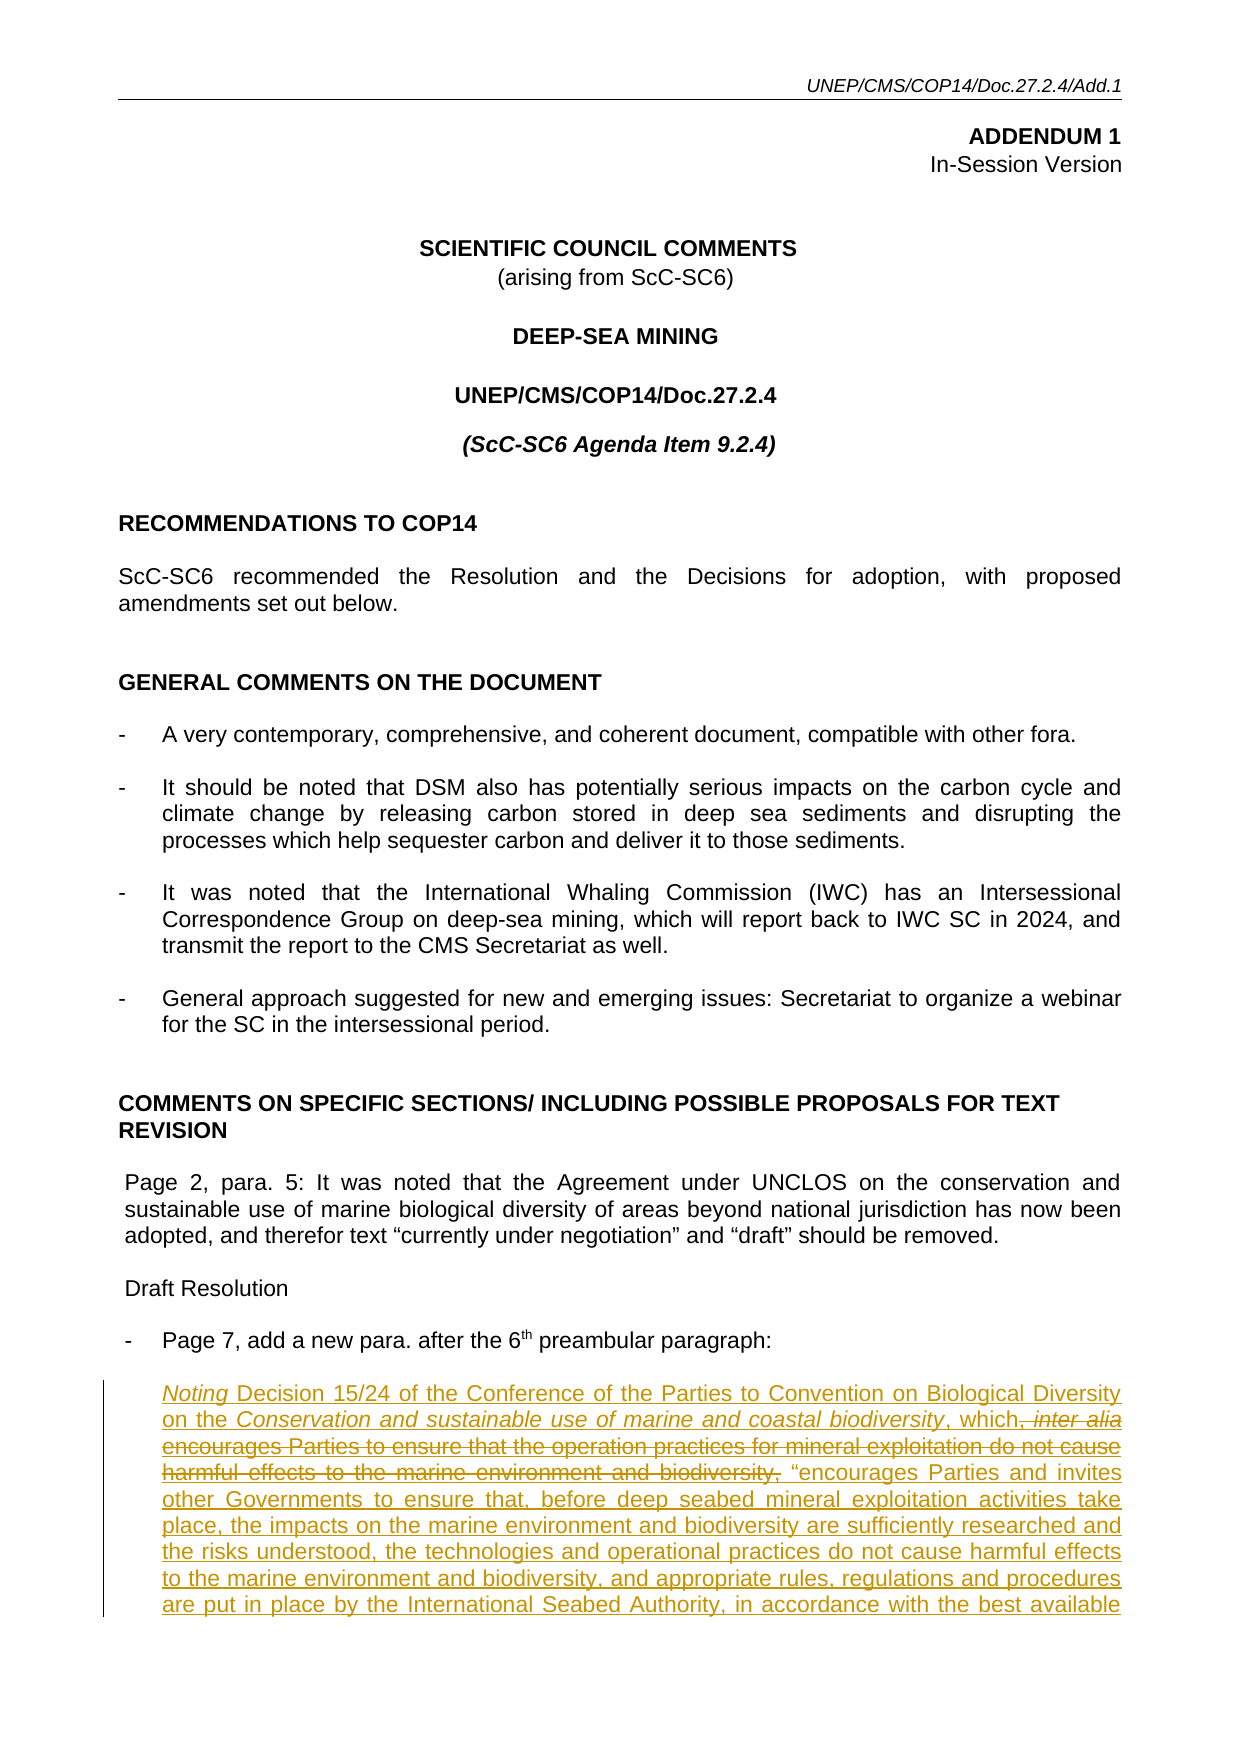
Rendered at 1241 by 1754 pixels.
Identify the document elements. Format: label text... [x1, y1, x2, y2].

subtitle DEEP-SEA MINING [109, 323, 1122, 349]
list Draft Resolution [124, 1275, 1122, 1301]
list Page 2, para. 5: It was noted that the Agreement under UNCLOS on the conservation and sustainable use of marine biological diversity of areas beyond national jurisdiction has now been adopted, and therefor text “currently under negotiation” and “draft” should be removed. [124, 1169, 1122, 1248]
list A very contemporary, comprehensive, and coherent document, compatible with other fora. [118, 721, 1122, 748]
subtitle ADDENDUM 1 [109, 123, 1121, 149]
text ScC-SC6 recommended the Resolution and the Decisions for adoption, with proposed amendments set out below. [118, 563, 1122, 616]
list Page 7, add a new para. after the 6th preambular paragraph: [124, 1327, 1122, 1354]
subtitle SCIENTIFIC COUNCIL COMMENTS [109, 235, 1108, 261]
text RECOMMENDATIONS TO COP14 [118, 510, 1122, 537]
text COMMENTS ON SPECIFIC SECTIONS/ INCLUDING POSSIBLE PROPOSALS FOR TEXT REVISION [118, 1090, 1122, 1143]
list General approach suggested for new and emerging issues: Secretariat to organize a webinar for the SC in the intersessional period. [118, 985, 1122, 1037]
subtitle (arising from ScC-SC6) [109, 264, 1122, 290]
subtitle UNEP/CMS/COP14/Doc.27.2.4 [109, 382, 1122, 408]
text (ScC-SC6 Agenda Item 9.2.4) [118, 431, 1122, 458]
text In-Session Version [118, 151, 1122, 177]
list It was noted that the International Whaling Commission (IWC) has an Intersessional Correspondence Group on deep-sea mining, which will report back to IWC SC in 2024, and transmit the report to the CMS Secretariat as well. [118, 879, 1122, 958]
text GENERAL COMMENTS ON THE DOCUMENT [118, 668, 1122, 695]
list It should be noted that DSM also has potentially serious impacts on the carbon cycle and climate change by releasing carbon stored in deep sea sediments and disrupting the processes which help sequester carbon and deliver it to those sediments. [118, 774, 1122, 853]
